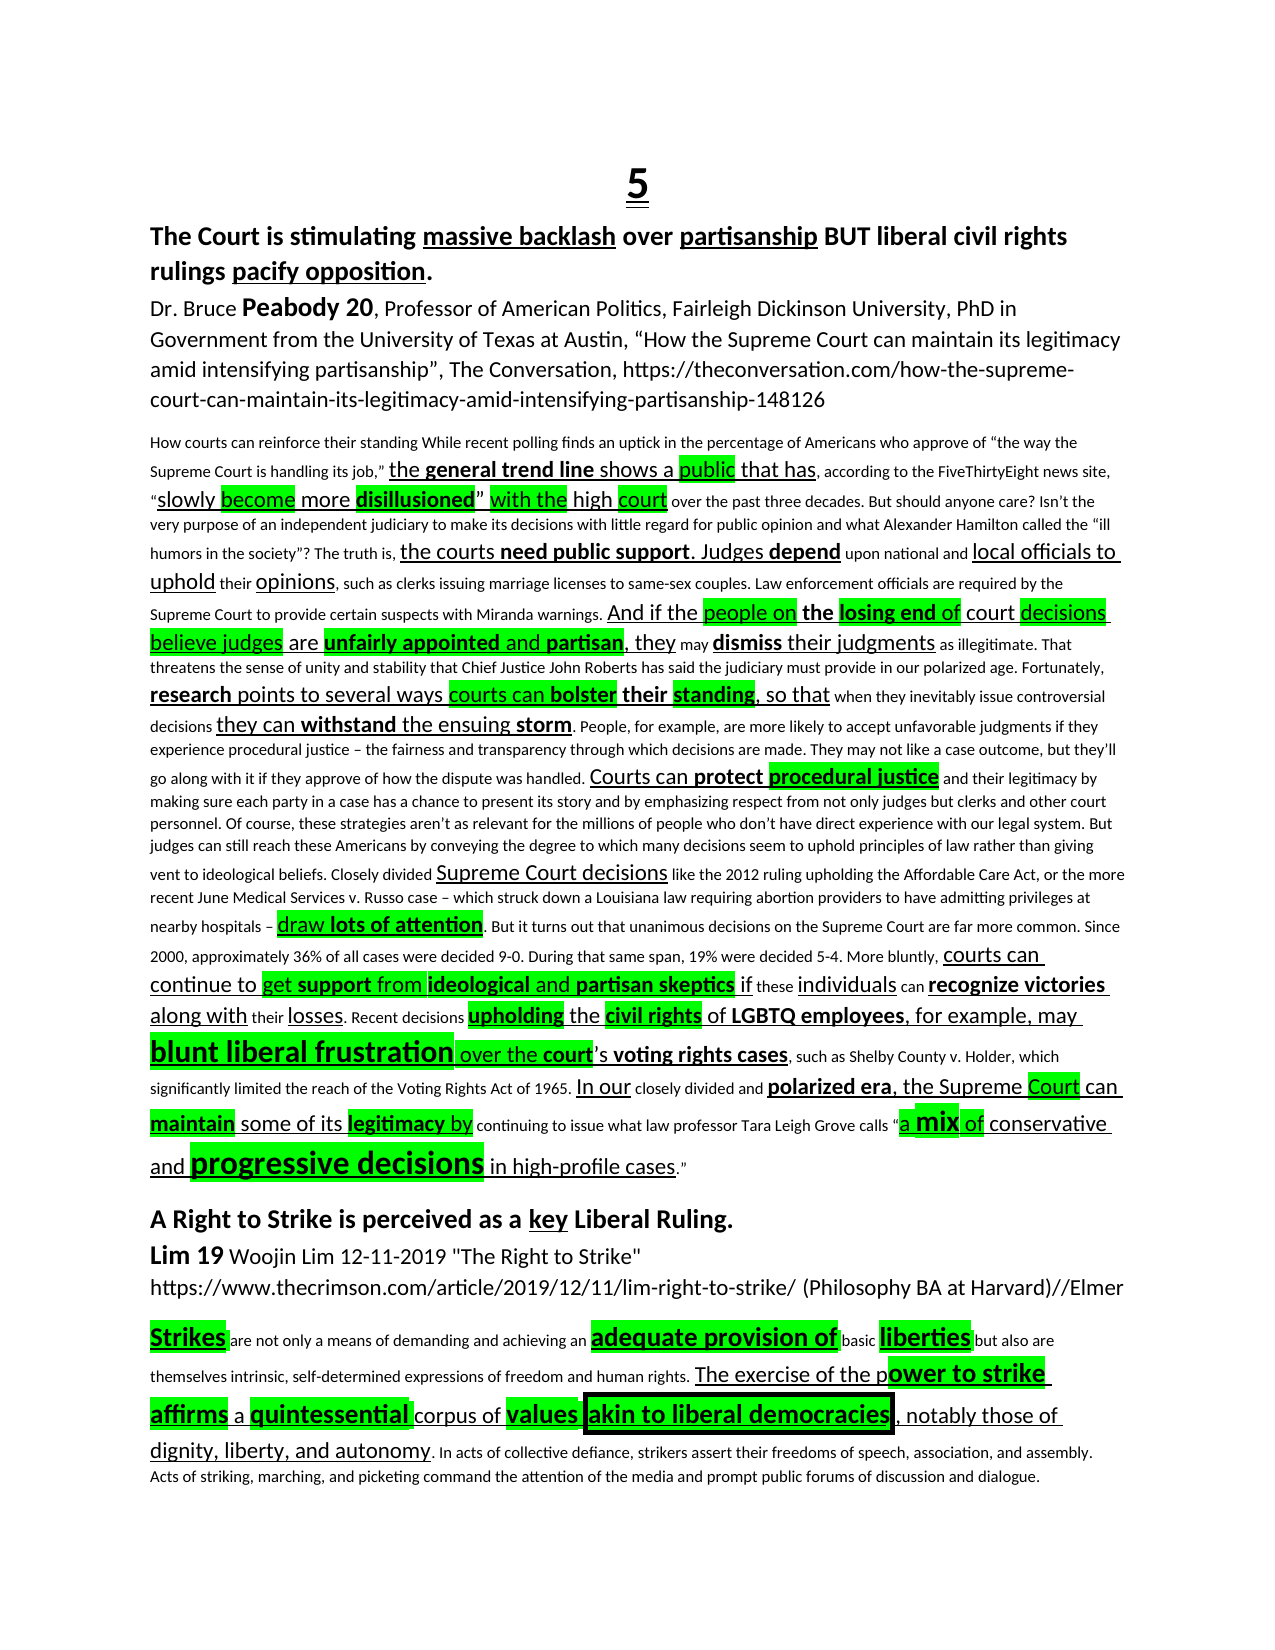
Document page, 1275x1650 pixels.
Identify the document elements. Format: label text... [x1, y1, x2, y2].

text Strikes are not only a means of demanding and achieving an adequate provision of basic liberties but also are themselves intrinsic, self-determined expressions of freedom and human rights. The exercise of the power to strike affirms a quintessential corpus of values akin to liberal democracies, notably those of dignity, liberty, and autonomy. In acts of collective defiance, strikers assert their freedoms of speech, association, and assembly. Acts of striking, marching, and picketing command the attention of the media and prompt public forums of discussion and dialogue. [150, 1320, 1125, 1487]
text Lim 19 Woojin Lim 12-11-2019 "The Right to Strike" https://www.thecrimson.com/article/2019/12/11/lim-right-to-strike/ (Philosophy BA at Harvard)//Elmer [150, 1238, 1125, 1301]
text How courts can reinforce their standing While recent polling finds an uptick in the percentage of Americans who approve of “the way the Supreme Court is handling its job,” the general trend line shows a public that has, according to the FiveThirtyEight news site, “slowly become more disillusioned” with the high court over the past three decades. But should anyone care? Isn’t the very purpose of an independent judiciary to make its decisions with little regard for public opinion and what Alexander Hamilton called the “ill humors in the society”? The truth is, the courts need public support. Judges depend upon national and local officials to uphold their opinions, such as clerks issuing marriage licenses to same-sex couples. Law enforcement officials are required by the Supreme Court to provide certain suspects with Miranda warnings. And if the people on the losing end of court decisions believe judges are unfairly appointed and partisan, they may dismiss their judgments as illegitimate. That threatens the sense of unity and stability that Chief Justice John Roberts has said the judiciary must provide in our polarized age. Fortunately, research points to several ways courts can bolster their standing, so that when they inevitably issue controversial decisions they can withstand the ensuing storm. People, for example, are more likely to accept unfavorable judgments if they experience procedural justice – the fairness and transparency through which decisions are made. They may not like a case outcome, but they’ll go along with it if they approve of how the dispute was handled. Courts can protect procedural justice and their legitimacy by making sure each party in a case has a chance to present its story and by emphasizing respect from not only judges but clerks and other court personnel. Of course, these strategies aren’t as relevant for the millions of people who don’t have direct experience with our legal system. But judges can still reach these Americans by conveying the degree to which many decisions seem to uphold principles of law rather than giving vent to ideological beliefs. Closely divided Supreme Court decisions like the 2012 ruling upholding the Affordable Care Act, or the more recent June Medical Services v. Russo case – which struck down a Louisiana law requiring abortion providers to have admitting privileges at nearby hospitals – draw lots of attention. But it turns out that unanimous decisions on the Supreme Court are far more common. Since 2000, approximately 36% of all cases were decided 9-0. During that same span, 19% were decided 5-4. More bluntly, courts can continue to get support from ideological and partisan skeptics if these individuals can recognize victories along with their losses. Recent decisions upholding the civil rights of LGBTQ employees, for example, may blunt liberal frustration over the court’s voting rights cases, such as Shelby County v. Holder, which significantly limited the reach of the Voting Rights Act of 1965. In our closely divided and polarized era, the Supreme Court can maintain some of its legitimacy by continuing to issue what law professor Tara Leigh Grove calls “a mix of conservative and progressive decisions in high-profile cases.” [150, 432, 1125, 1182]
subtitle A Right to Strike is perceived as a key Liberal Ruling. [150, 1202, 1125, 1235]
subtitle 5 [150, 154, 1125, 210]
text Dr. Bruce Peabody 20, Professor of American Politics, Fairleigh Dickinson University, PhD in Government from the University of Texas at Austin, “How the Supreme Court can maintain its legitimacy amid intensifying partisanship”, The Conversation, https://theconversation.com/how-the-supreme-court-can-maintain-its-legitimacy-amid-intensifying-partisanship-148126 [150, 290, 1125, 413]
subtitle The Court is stimulating massive backlash over partisanship BUT liberal civil rights rulings pacify opposition. [150, 219, 1125, 287]
